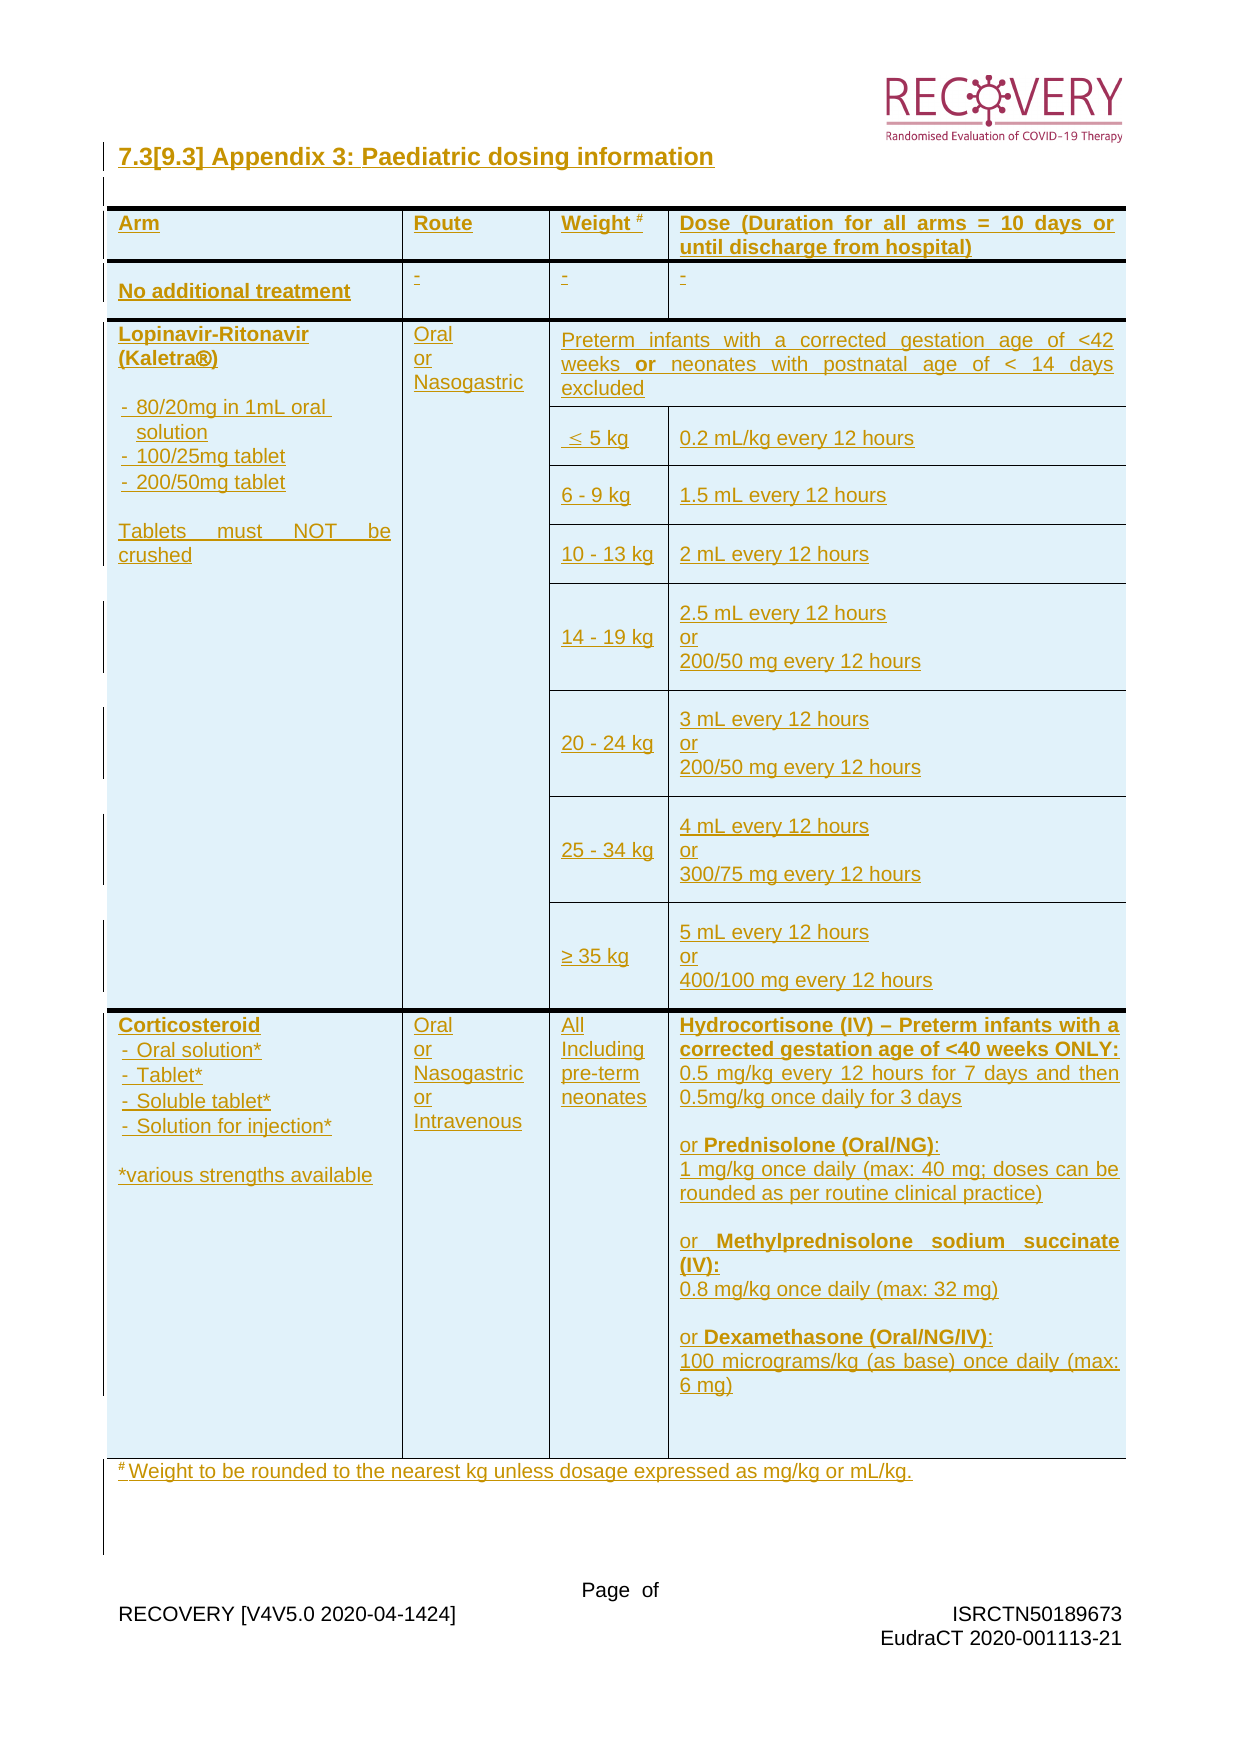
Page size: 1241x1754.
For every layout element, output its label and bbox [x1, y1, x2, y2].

picture [886, 75, 1123, 143]
